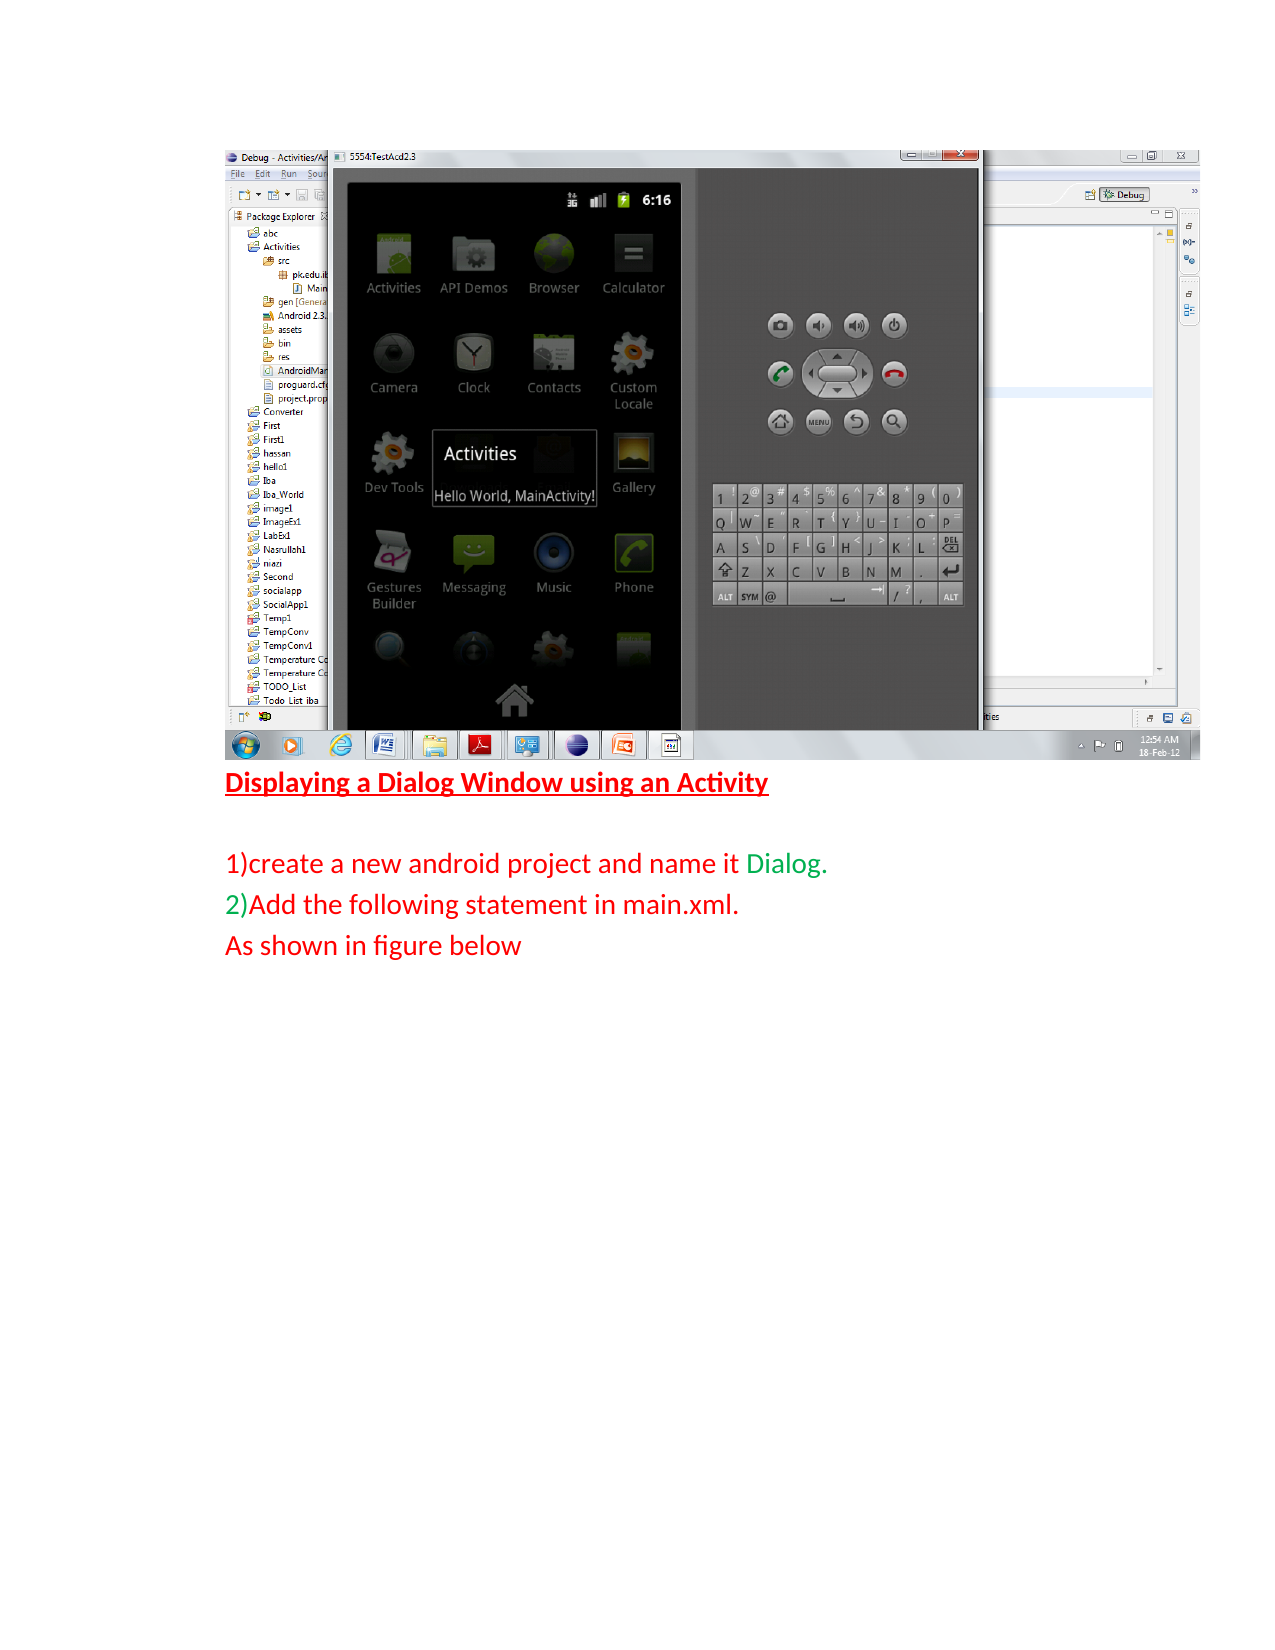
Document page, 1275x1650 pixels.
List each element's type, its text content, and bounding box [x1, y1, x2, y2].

list As shown in figure below [225, 927, 1125, 963]
list 2)Add the following statement in main.xml. [225, 886, 1125, 922]
picture [225, 150, 1200, 760]
list Displaying a Dialog Window using an Activity [225, 764, 1125, 799]
list 1)create a new android project and name it Dialog. [225, 846, 1125, 881]
